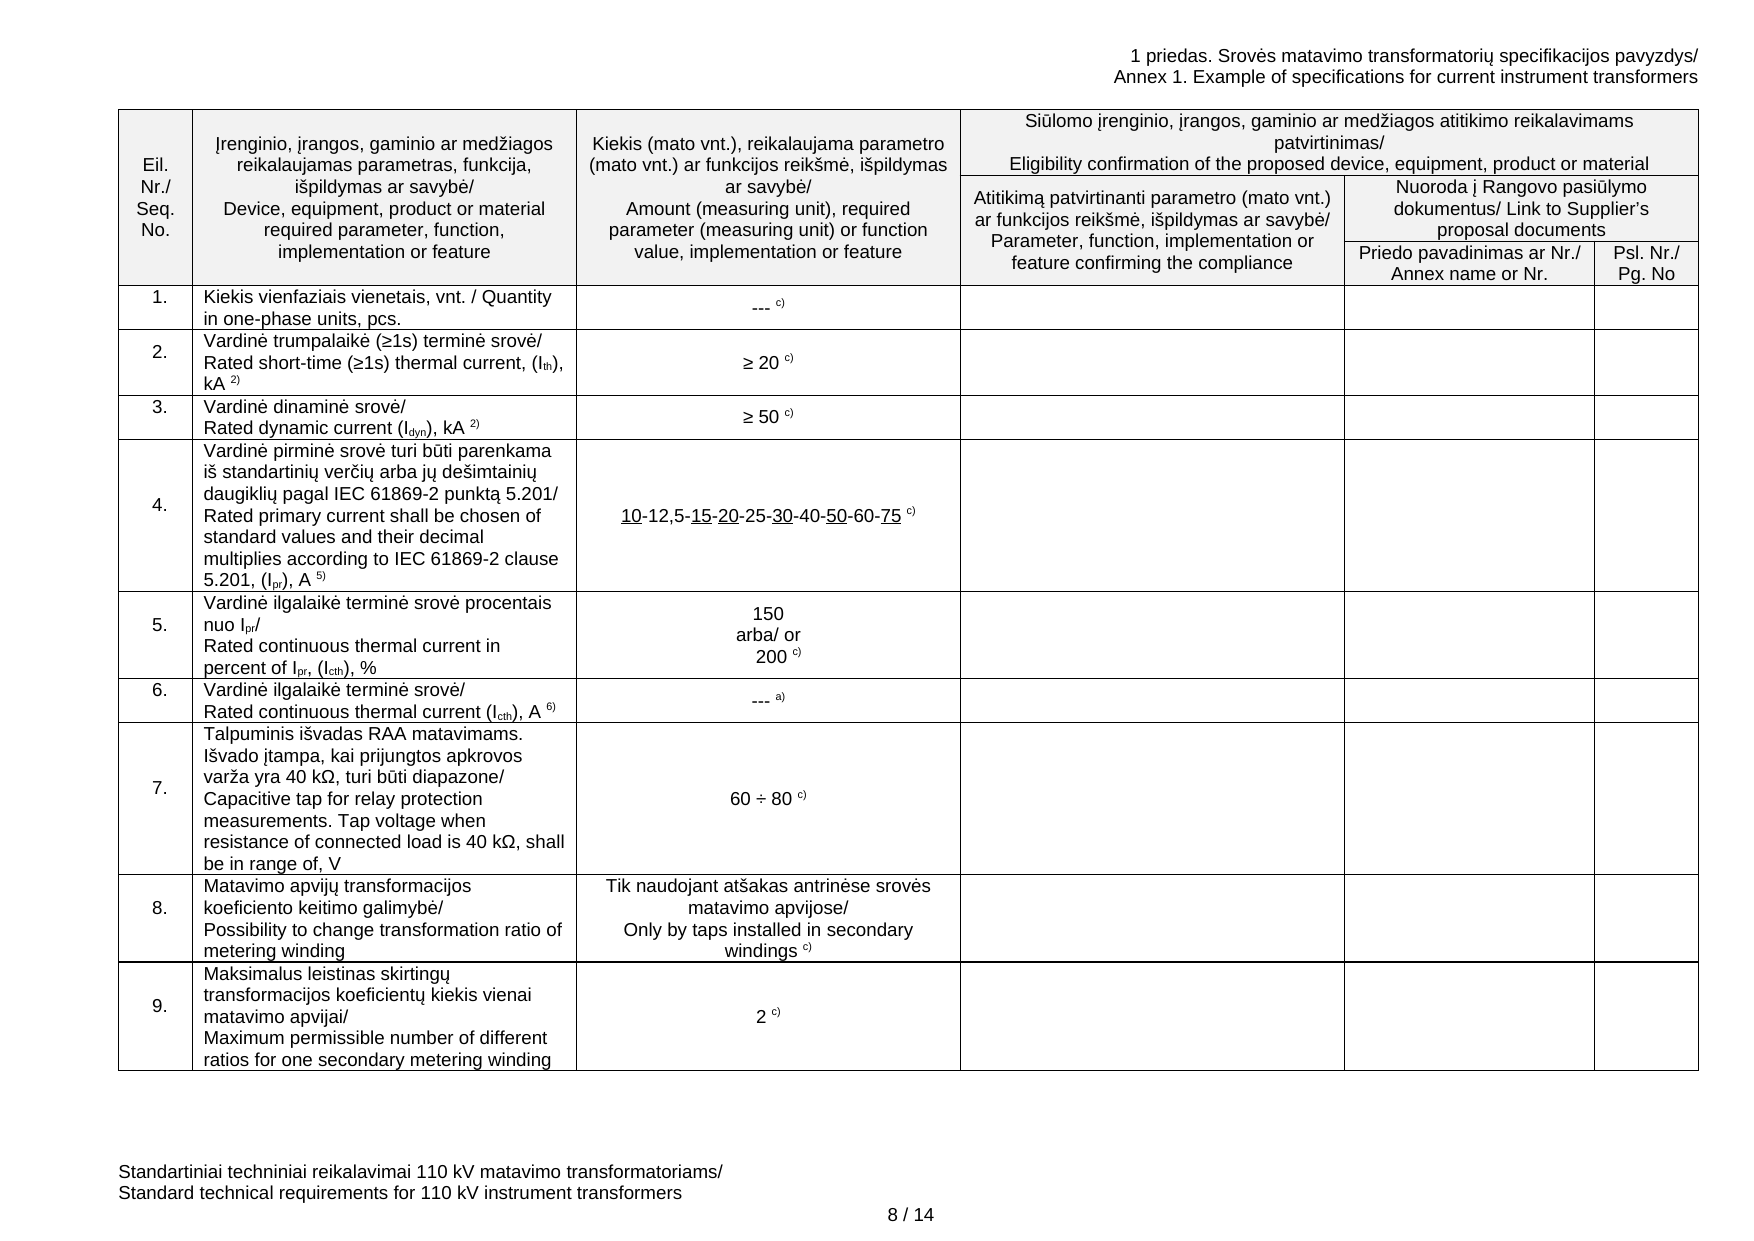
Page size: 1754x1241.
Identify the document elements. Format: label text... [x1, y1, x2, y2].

table_cell [119, 440, 192, 591]
table_cell [119, 963, 192, 1070]
table_cell [1595, 592, 1698, 678]
table_cell [1345, 592, 1594, 678]
table_cell [961, 440, 1344, 591]
table_cell [1595, 440, 1698, 591]
table_cell Talpuminis išvadas RAA matavimams. Išvado įtampa, kai prijungtos apkrovos varža yra 40 kΩ, turi būti diapazone/ Capacitive tap for relay protection measurements. Tap voltage when resistance of connected load is 40 kΩ, shall be in range of, V [193, 723, 576, 874]
table_cell Matavimo apvijų transformacijos koeficiento keitimo galimybė/ Possibility to change transformation ratio of metering winding [193, 875, 576, 961]
table_cell --- a) [577, 679, 960, 722]
table_header Siūlomo įrenginio, įrangos, gaminio ar medžiagos atitikimo reikalavimams patvirtinimas/ Eligibility confirmation of the proposed device, equipment, product or material [961, 110, 1698, 175]
table_cell [1345, 330, 1594, 394]
table_cell [119, 592, 192, 678]
table_cell Vardinė trumpalaikė (≥1s) terminė srovė/ Rated short-time (≥1s) thermal current, (Ith), kA 2) [193, 330, 576, 394]
table_cell 150 arba/ or 200 c) [577, 592, 960, 678]
table_cell Tik naudojant atšakas antrinėse srovės matavimo apvijose/ Only by taps installed in secondary windings c) [577, 875, 960, 961]
text Annex 1. Example of specifications for current instrument transformers [118, 66, 1698, 87]
table_cell [1345, 723, 1594, 874]
table_cell [1595, 723, 1698, 874]
table_cell [1345, 440, 1594, 591]
table_cell Vardinė pirminė srovė turi būti parenkama iš standartinių verčių arba jų dešimtainių daugiklių pagal IEC 61869-2 punktą 5.201/ Rated primary current shall be chosen of standard values and their decimal multiplies according to IEC 61869-2 clause 5.201, (Ipr), A 5) [193, 440, 576, 591]
table_cell 2 c) [577, 963, 960, 1070]
table_cell Maksimalus leistinas skirtingų transformacijos koeficientų kiekis vienai matavimo apvijai/ Maximum permissible number of different ratios for one secondary metering winding [193, 963, 576, 1070]
table_header Įrenginio, įrangos, gaminio ar medžiagos reikalaujamas parametras, funkcija, išpildymas ar savybė/ Device, equipment, product or material required parameter, function, implementation or feature [193, 110, 576, 285]
table_cell Kiekis vienfaziais vienetais, vnt. / Quantity in one-phase units, pcs. [193, 286, 576, 329]
table_cell Atitikimą patvirtinanti parametro (mato vnt.) ar funkcijos reikšmė, išpildymas ar savybė/ Parameter, function, implementation or feature confirming the compliance [961, 176, 1344, 285]
table_cell [961, 396, 1344, 439]
table_cell 10-12,5-15-20-25-30-40-50-60-75 c) [577, 440, 960, 591]
table_cell Priedo pavadinimas ar Nr./ Annex name or Nr. [1345, 242, 1594, 285]
text 1 priedas. Srovės matavimo transformatorių specifikacijos pavyzdys/ [118, 44, 1698, 66]
table_cell [119, 679, 192, 722]
table_cell Psl. Nr./ Pg. No [1595, 242, 1698, 285]
table_cell [1595, 679, 1698, 722]
table_cell --- c) [577, 286, 960, 329]
table_cell [961, 286, 1344, 329]
table_cell [119, 723, 192, 874]
table_cell [1345, 963, 1594, 1070]
table_cell Vardinė ilgalaikė terminė srovė/ Rated continuous thermal current (Icth), A 6) [193, 679, 576, 722]
table_cell ≥ 50 c) [577, 396, 960, 439]
table_cell [1595, 330, 1698, 394]
table_cell [961, 723, 1344, 874]
table_cell Vardinė dinaminė srovė/ Rated dynamic current (Idyn), kA 2) [193, 396, 576, 439]
table_cell [119, 286, 192, 329]
table_cell [119, 330, 192, 394]
table_cell 60 ÷ 80 c) [577, 723, 960, 874]
table_cell [961, 330, 1344, 394]
table_header Kiekis (mato vnt.), reikalaujama parametro (mato vnt.) ar funkcijos reikšmė, išpildymas ar savybė/ Amount (measuring unit), required parameter (measuring unit) or function value, implementation or feature [577, 110, 960, 285]
table_cell [1595, 286, 1698, 329]
table_cell [961, 679, 1344, 722]
table_cell Nuoroda į Rangovo pasiūlymo dokumentus/ Link to Supplier’s proposal documents [1345, 176, 1698, 241]
table_cell [961, 592, 1344, 678]
table_cell [1595, 875, 1698, 961]
table_cell [1595, 963, 1698, 1070]
table_cell [119, 396, 192, 439]
table_header Eil. Nr./ Seq. No. [119, 110, 192, 285]
table_cell [1345, 875, 1594, 961]
table_cell [1345, 679, 1594, 722]
table_cell [119, 875, 192, 961]
table_cell [1345, 286, 1594, 329]
table_cell Vardinė ilgalaikė terminė srovė procentais nuo Ipr/ Rated continuous thermal current in percent of Ipr, (Icth), % [193, 592, 576, 678]
table_cell [1595, 396, 1698, 439]
table_cell ≥ 20 c) [577, 330, 960, 394]
table_cell [961, 963, 1344, 1070]
table_cell [961, 875, 1344, 961]
table_cell [1345, 396, 1594, 439]
